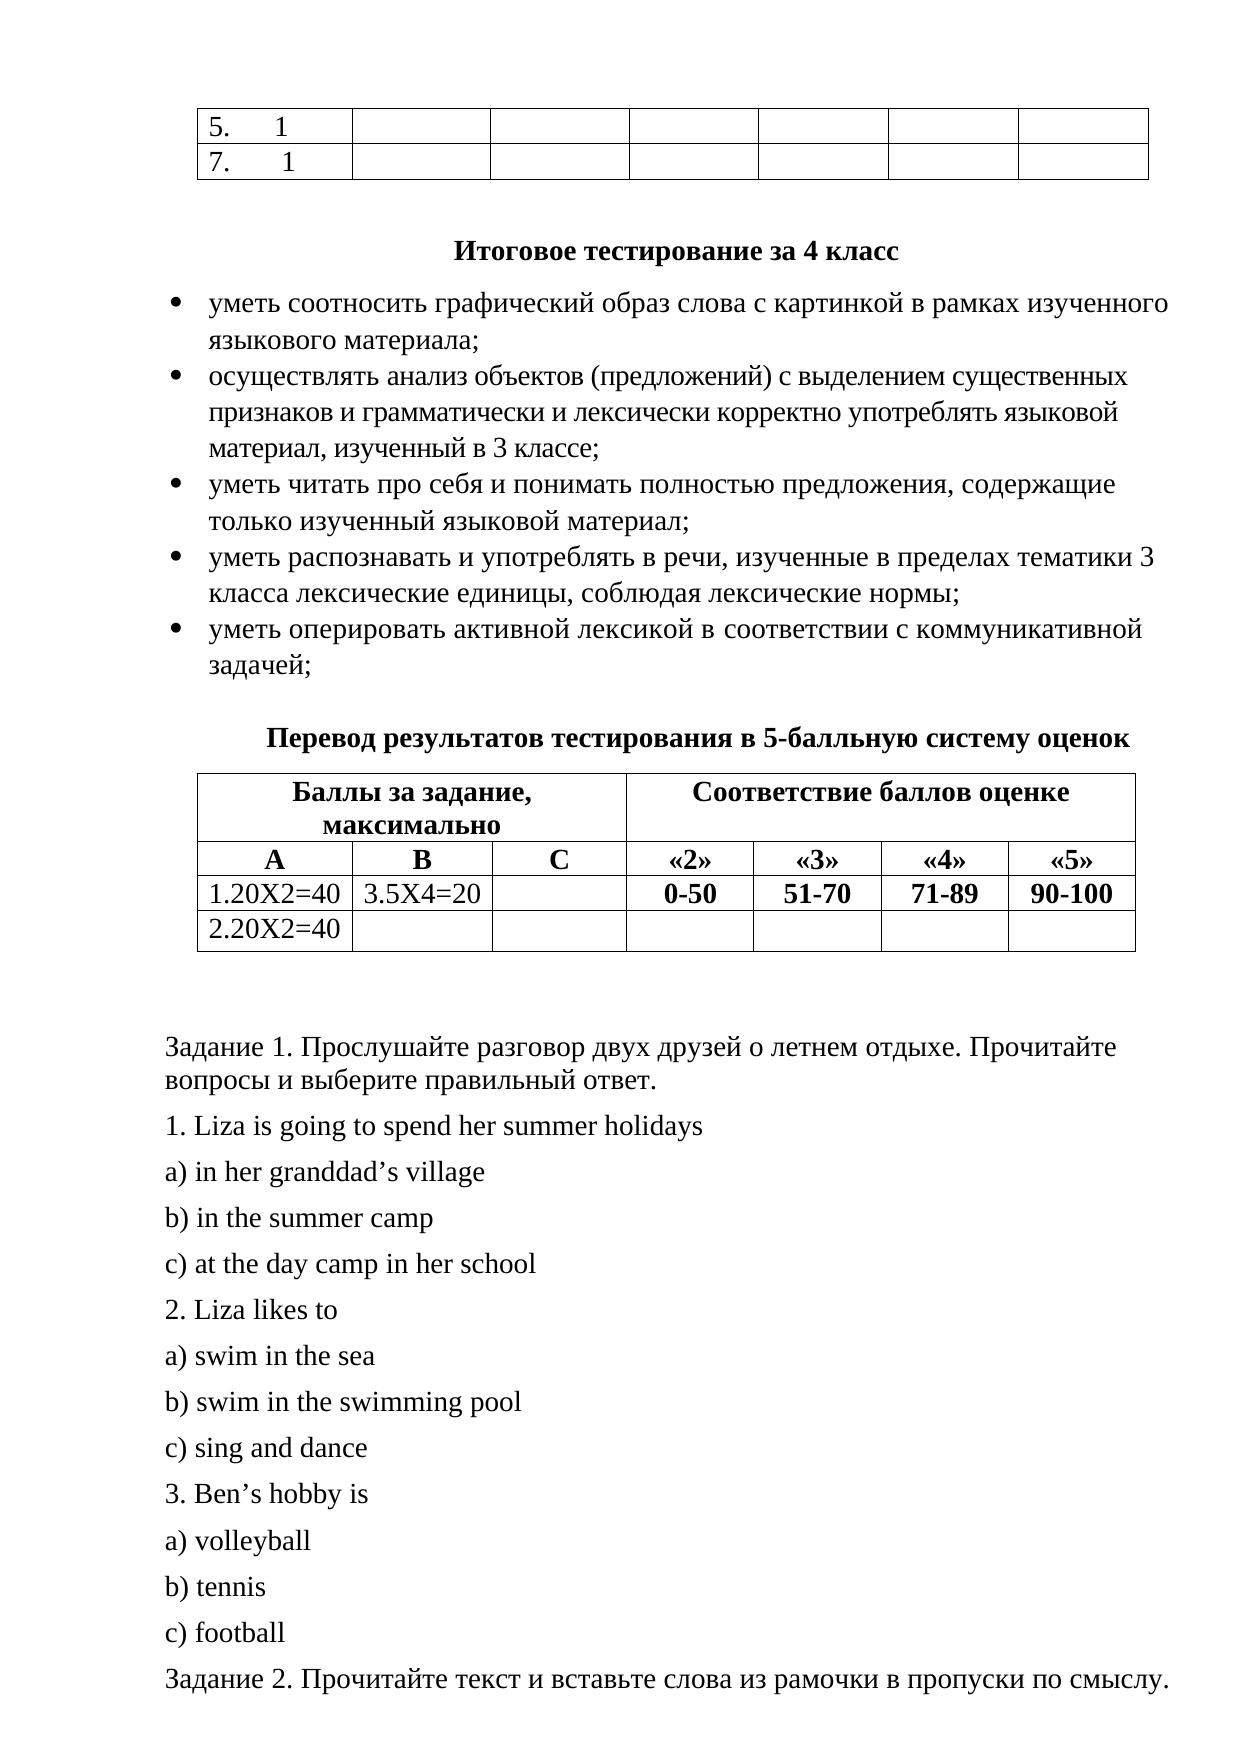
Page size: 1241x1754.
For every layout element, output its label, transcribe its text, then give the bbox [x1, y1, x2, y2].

text 1. Liza is going to spend her summer holidays [164, 1108, 1188, 1142]
table_cell [1009, 911, 1135, 951]
table_cell [759, 144, 888, 179]
table_cell [491, 109, 629, 143]
table_cell 1.20Х2=40 [198, 876, 352, 910]
table_cell 51-70 [754, 876, 881, 910]
text b) tennis [164, 1569, 1188, 1602]
table_cell 0-50 [627, 876, 753, 910]
table_cell 5. 1 [198, 109, 352, 143]
list уметь читать про себя и понимать полностью предложения, содержащие только изученный языковой материал; [171, 466, 1188, 536]
list уметь соотносить графический образ слова с картинкой в рамках изученного языкового материала; [171, 286, 1188, 355]
table_cell 3.5Х4=20 [353, 876, 492, 910]
table_header Баллы за задание, максимально [198, 774, 626, 841]
table_cell [353, 144, 490, 179]
table_cell [493, 876, 626, 910]
table_cell [353, 911, 492, 951]
table_cell [627, 911, 753, 951]
list уметь распознавать и употреблять в речи, изученные в пределах тематики 3 класса лексические единицы, соблюдая лексические нормы; [171, 539, 1188, 609]
table_cell [754, 911, 881, 951]
table_cell А [198, 842, 352, 875]
table_cell «3» [754, 842, 881, 875]
table_cell [889, 109, 1018, 143]
table_cell [630, 144, 758, 179]
text a) swim in the sea [164, 1338, 1188, 1372]
table_cell [630, 109, 758, 143]
table_cell [491, 144, 629, 179]
table_cell [1019, 144, 1148, 179]
text Итоговое тестирование за 4 класс [164, 233, 1188, 266]
table_cell «5» [1009, 842, 1135, 875]
table_cell 7. 1 [198, 144, 352, 179]
table_cell С [493, 842, 626, 875]
table_cell [353, 109, 490, 143]
table_cell В [353, 842, 492, 875]
text a) volleyball [164, 1523, 1188, 1556]
list уметь оперировать активной лексикой в соответствии с коммуникативной задачей; [171, 611, 1188, 681]
text c) football [164, 1615, 1188, 1648]
table_cell 90-100 [1009, 876, 1135, 910]
table_cell 2.20Х2=40 [198, 911, 352, 951]
text c) sing and dance [164, 1431, 1188, 1464]
text c) at the day camp in her school [164, 1246, 1188, 1280]
text Перевод результатов тестирования в 5-балльную систему оценок [208, 720, 1188, 753]
table_cell «4» [882, 842, 1008, 875]
table_cell [759, 109, 888, 143]
text b) swim in the swimming pool [164, 1384, 1188, 1418]
table_cell «2» [627, 842, 753, 875]
table_cell [882, 911, 1008, 951]
list осуществлять анализ объектов (предложений) с выделением существенных признаков и грамматически и лексически корректно употреблять языковой материал, изученный в 3 классе; [171, 358, 1188, 464]
table_cell [889, 144, 1018, 179]
text Задание 2. Прочитайте текст и вставьте слова из рамочки в пропуски по смыслу. [164, 1661, 1188, 1694]
text 2. Liza likes to [164, 1292, 1188, 1326]
text a) in her granddad’s village [164, 1154, 1188, 1188]
text b) in the summer camp [164, 1200, 1188, 1234]
table_cell [1019, 109, 1148, 143]
text Задание 1. Прослушайте разговор двух друзей о летнем отдыхе. Прочитайте вопросы и выберите правильный ответ. [164, 1029, 1188, 1096]
table_cell 71-89 [882, 876, 1008, 910]
table_cell [493, 911, 626, 951]
table_header Соответствие баллов оценке [627, 774, 1135, 841]
text 3. Ben’s hobby is [164, 1477, 1188, 1510]
